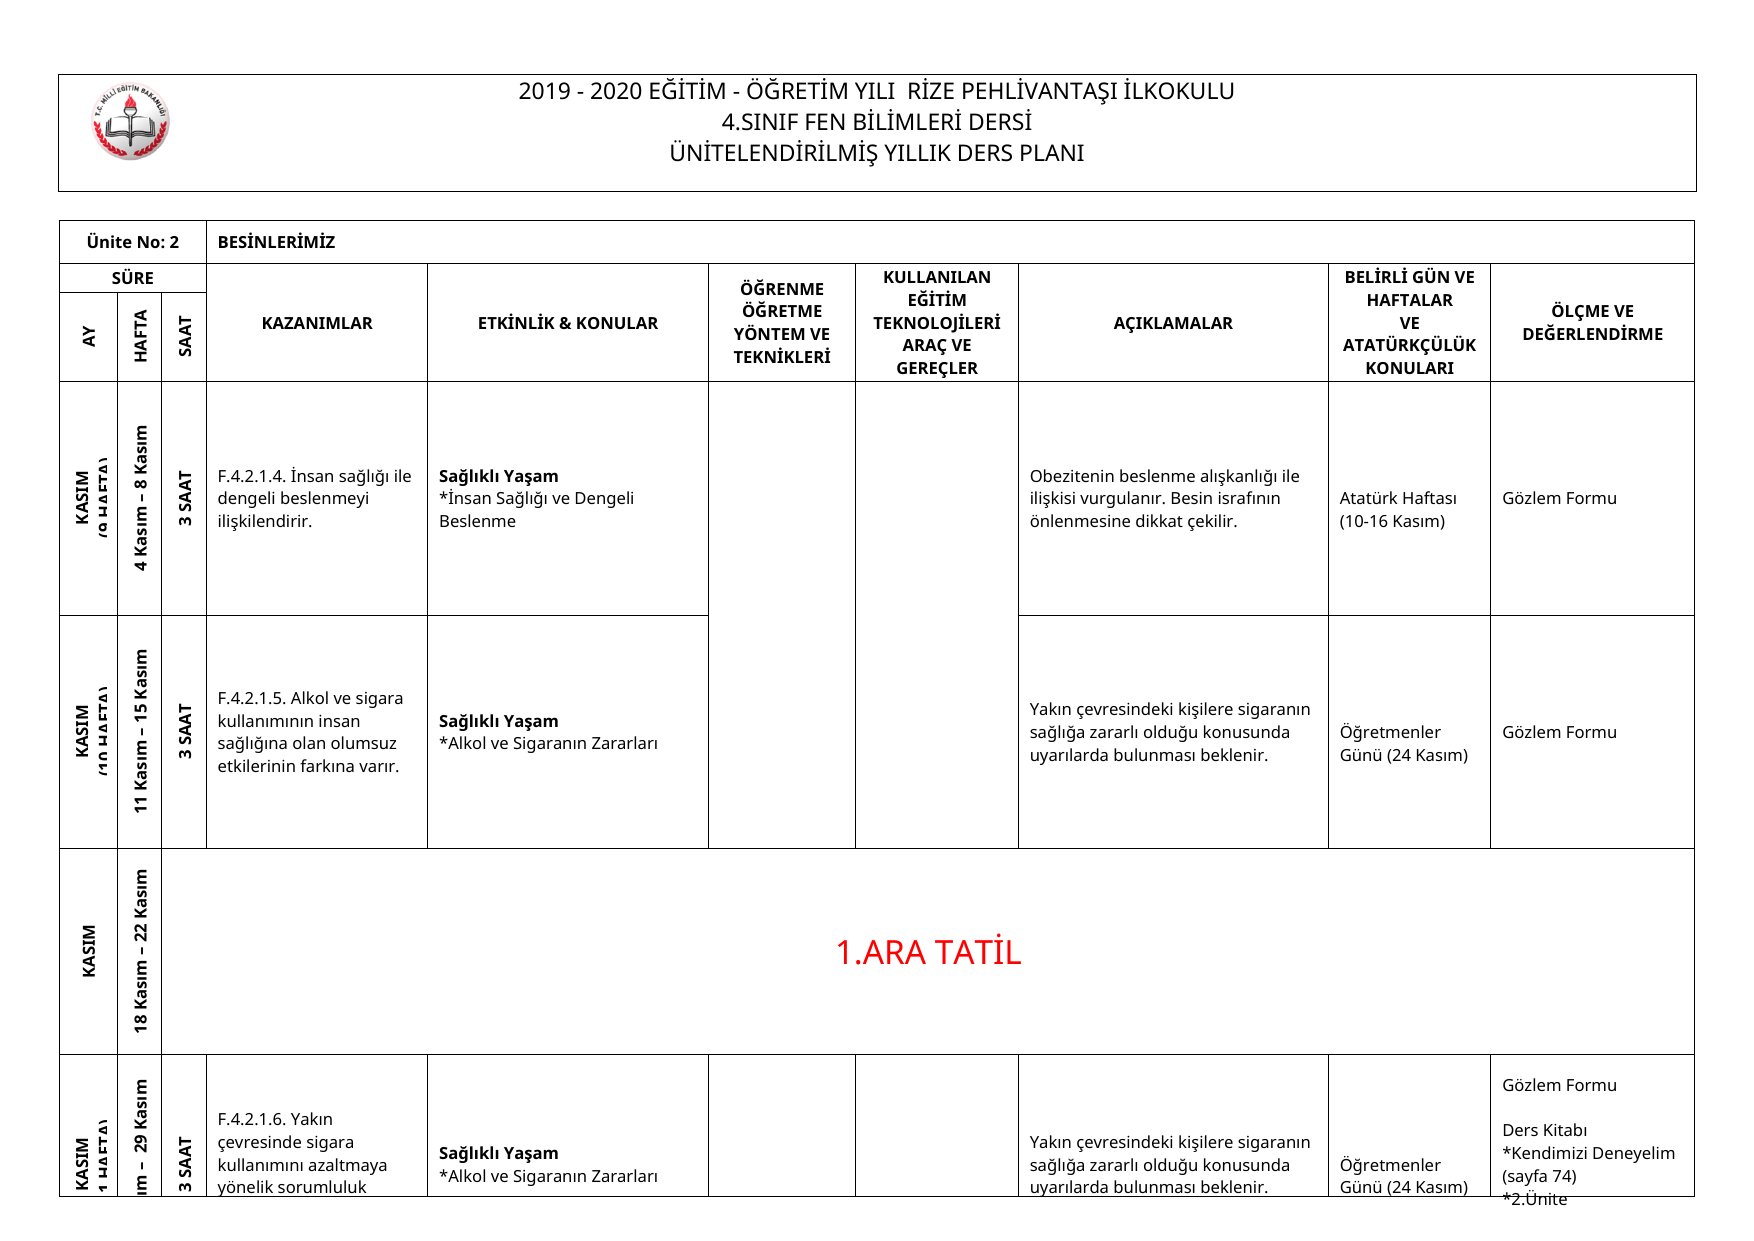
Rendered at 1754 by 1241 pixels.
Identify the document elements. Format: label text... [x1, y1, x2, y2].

table_cell ÖĞRENME ÖĞRETME YÖNTEM VE TEKNİKLERİ [709, 264, 855, 381]
table_cell [709, 1055, 855, 1196]
table_cell AY [60, 293, 117, 381]
table_cell 3 SAAT [162, 382, 206, 614]
table_cell BELİRLİ GÜN VE HAFTALAR VE ATATÜRKÇÜLÜK KONULARI [1329, 264, 1490, 381]
table_cell Obezitenin beslenme alışkanlığı ile ilişkisi vurgulanır. Besin israfının önlenmesine dikkat çekilir. [1019, 382, 1328, 614]
table_header Ünite No: 2 [60, 221, 206, 263]
table_cell ETKİNLİK & KONULAR [428, 264, 708, 381]
table_cell F.4.2.1.4. İnsan sağlığı ile dengeli beslenmeyi ilişkilendirir. [207, 382, 427, 614]
table_cell 11 Kasım – 15 Kasım [118, 616, 161, 848]
table_cell KULLANILAN EĞİTİM TEKNOLOJİLERİ ARAÇ VE GEREÇLER [856, 264, 1018, 381]
table_cell KASIM (9.HAFTA) [60, 382, 117, 614]
table_cell 4 Kasım – 8 Kasım [118, 382, 161, 614]
table_cell SAAT [162, 293, 206, 381]
table_cell Öğretmenler Günü (24 Kasım) [1329, 1055, 1490, 1196]
table_cell AÇIKLAMALAR [1019, 264, 1328, 381]
table_cell 1.ARA TATİL [162, 849, 1694, 1054]
table_cell F.4.2.1.5. Alkol ve sigara kullanımının insan sağlığına olan olumsuz etkilerinin farkına varır. [207, 616, 427, 848]
table_cell KASIM (11.HAFTA) [60, 1055, 117, 1196]
table_cell 18 Kasım – 22 Kasım [118, 849, 161, 1054]
table_cell Öğretmenler Günü (24 Kasım) [1329, 616, 1490, 848]
table_cell Yakın çevresindeki kişilere sigaranın sağlığa zararlı olduğu konusunda uyarılarda bulunması beklenir. [1019, 1055, 1328, 1196]
table_cell Gözlem Formu Ders Kitabı *Kendimizi Deneyelim (sayfa 74) *2.Ünite Değerlendirmesi (sayfa 78) [1491, 1055, 1694, 1196]
table_cell Sağlıklı Yaşam *Alkol ve Sigaranın Zararları [428, 616, 708, 848]
table_cell F.4.2.1.6. Yakın çevresinde sigara kullanımını azaltmaya yönelik sorumluluk üstlenir. [207, 1055, 427, 1196]
table_cell ÖLÇME VE DEĞERLENDİRME [1491, 264, 1694, 381]
table_cell [709, 382, 855, 848]
table_cell Gözlem Formu [1491, 616, 1694, 848]
table_cell KASIM (10.HAFTA) [60, 616, 117, 848]
table_cell 25 Kasım – 29 Kasım [118, 1055, 161, 1196]
picture [85, 77, 175, 167]
table_cell [856, 1055, 1018, 1196]
table_cell Gözlem Formu [1491, 382, 1694, 614]
table_cell KAZANIMLAR [207, 264, 427, 381]
table_cell 3 SAAT [162, 1055, 206, 1196]
table_cell Sağlıklı Yaşam *Alkol ve Sigaranın Zararları [428, 1055, 708, 1196]
table_cell KASIM [60, 849, 117, 1054]
table_cell Yakın çevresindeki kişilere sigaranın sağlığa zararlı olduğu konusunda uyarılarda bulunması beklenir. [1019, 616, 1328, 848]
table_cell Atatürk Haftası (10-16 Kasım) [1329, 382, 1490, 614]
table_header BESİNLERİMİZ [207, 221, 1694, 263]
table_cell HAFTA [118, 293, 161, 381]
table_cell [856, 382, 1018, 848]
table_cell SÜRE [60, 264, 206, 292]
table_cell Sağlıklı Yaşam *İnsan Sağlığı ve Dengeli Beslenme [428, 382, 708, 614]
table_cell 3 SAAT [162, 616, 206, 848]
